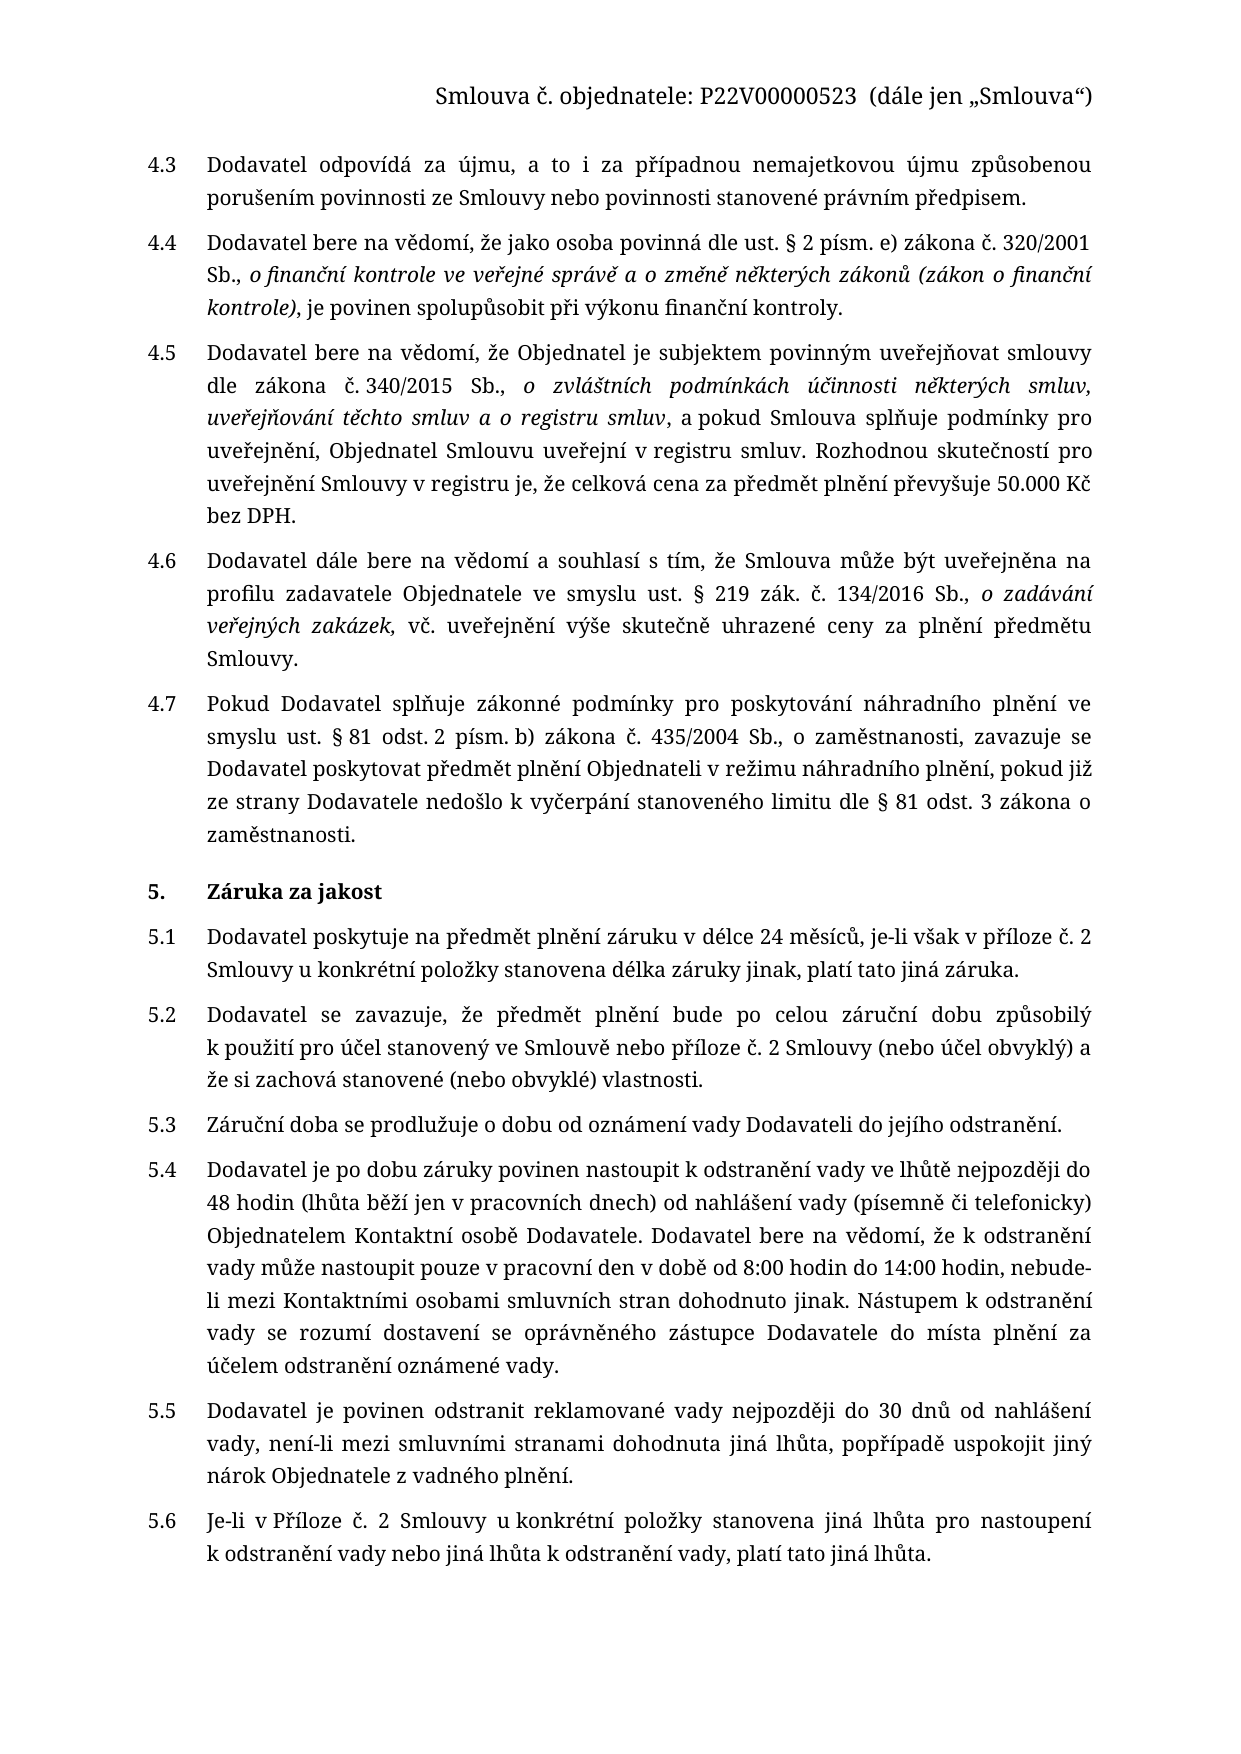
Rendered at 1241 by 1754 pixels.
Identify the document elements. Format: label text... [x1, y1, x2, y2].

list Dodavatel poskytuje na předmět plnění záruku v délce 24 měsíců, je-li však v příloze č. 2 Smlouvy u konkrétní položky stanovena délka záruky jinak, platí tato jiná záruka. [148, 922, 1093, 983]
list Dodavatel bere na vědomí, že Objednatel je subjektem povinným uveřejňovat smlouvy dle zákona č. 340/2015 Sb., o zvláštních podmínkách účinnosti některých smluv, uveřejňování těchto smluv a o registru smluv, a pokud Smlouva splňuje podmínky pro uveřejnění, Objednatel Smlouvu uveřejní v registru smluv. Rozhodnou skutečností pro uveřejnění Smlouvy v registru je, že celková cena za předmět plnění převyšuje 50.000 Kč bez DPH. [148, 338, 1093, 530]
list Pokud Dodavatel splňuje zákonné podmínky pro poskytování náhradního plnění ve smyslu ust. § 81 odst. 2 písm. b) zákona č. 435/2004 Sb., o zaměstnanosti, zavazuje se Dodavatel poskytovat předmět plnění Objednateli v režimu náhradního plnění, pokud již ze strany Dodavatele nedošlo k vyčerpání stanoveného limitu dle § 81 odst. 3 zákona o zaměstnanosti. [148, 689, 1093, 848]
list Dodavatel dále bere na vědomí a souhlasí s tím, že Smlouva může být uveřejněna na profilu zadavatele Objednatele ve smyslu ust. § 219 zák. č. 134/2016 Sb., o zadávání veřejných zakázek, vč. uveřejnění výše skutečně uhrazené ceny za plnění předmětu Smlouvy. [148, 546, 1093, 673]
list Dodavatel odpovídá za újmu, a to i za případnou nemajetkovou újmu způsobenou porušením povinnosti ze Smlouvy nebo povinnosti stanovené právním předpisem. [148, 150, 1093, 211]
list Je-li v Příloze č. 2 Smlouvy u konkrétní položky stanovena jiná lhůta pro nastoupení k odstranění vady nebo jiná lhůta k odstranění vady, platí tato jiná lhůta. [148, 1507, 1093, 1568]
list Dodavatel se zavazuje, že předmět plnění bude po celou záruční dobu způsobilý k použití pro účel stanovený ve Smlouvě nebo příloze č. 2 Smlouvy (nebo účel obvyklý) a že si zachová stanovené (nebo obvyklé) vlastnosti. [148, 1000, 1093, 1094]
list Záruční doba se prodlužuje o dobu od oznámení vady Dodavateli do jejího odstranění. [148, 1110, 1093, 1139]
list Záruka za jakost [148, 877, 1093, 906]
list Dodavatel bere na vědomí, že jako osoba povinná dle ust. § 2 písm. e) zákona č. 320/2001 Sb., o finanční kontrole ve veřejné správě a o změně některých zákonů (zákon o finanční kontrole), je povinen spolupůsobit při výkonu finanční kontroly. [148, 228, 1093, 322]
list Dodavatel je povinen odstranit reklamované vady nejpozději do 30 dnů od nahlášení vady, není-li mezi smluvními stranami dohodnuta jiná lhůta, popřípadě uspokojit jiný nárok Objednatele z vadného plnění. [148, 1396, 1093, 1490]
list Dodavatel je po dobu záruky povinen nastoupit k odstranění vady ve lhůtě nejpozději do 48 hodin (lhůta běží jen v pracovních dnech) od nahlášení vady (písemně či telefonicky) Objednatelem Kontaktní osobě Dodavatele. Dodavatel bere na vědomí, že k odstranění vady může nastoupit pouze v pracovní den v době od 8:00 hodin do 14:00 hodin, nebude-li mezi Kontaktními osobami smluvních stran dohodnuto jinak. Nástupem k odstranění vady se rozumí dostavení se oprávněného zástupce Dodavatele do místa plnění za účelem odstranění oznámené vady. [148, 1156, 1093, 1379]
